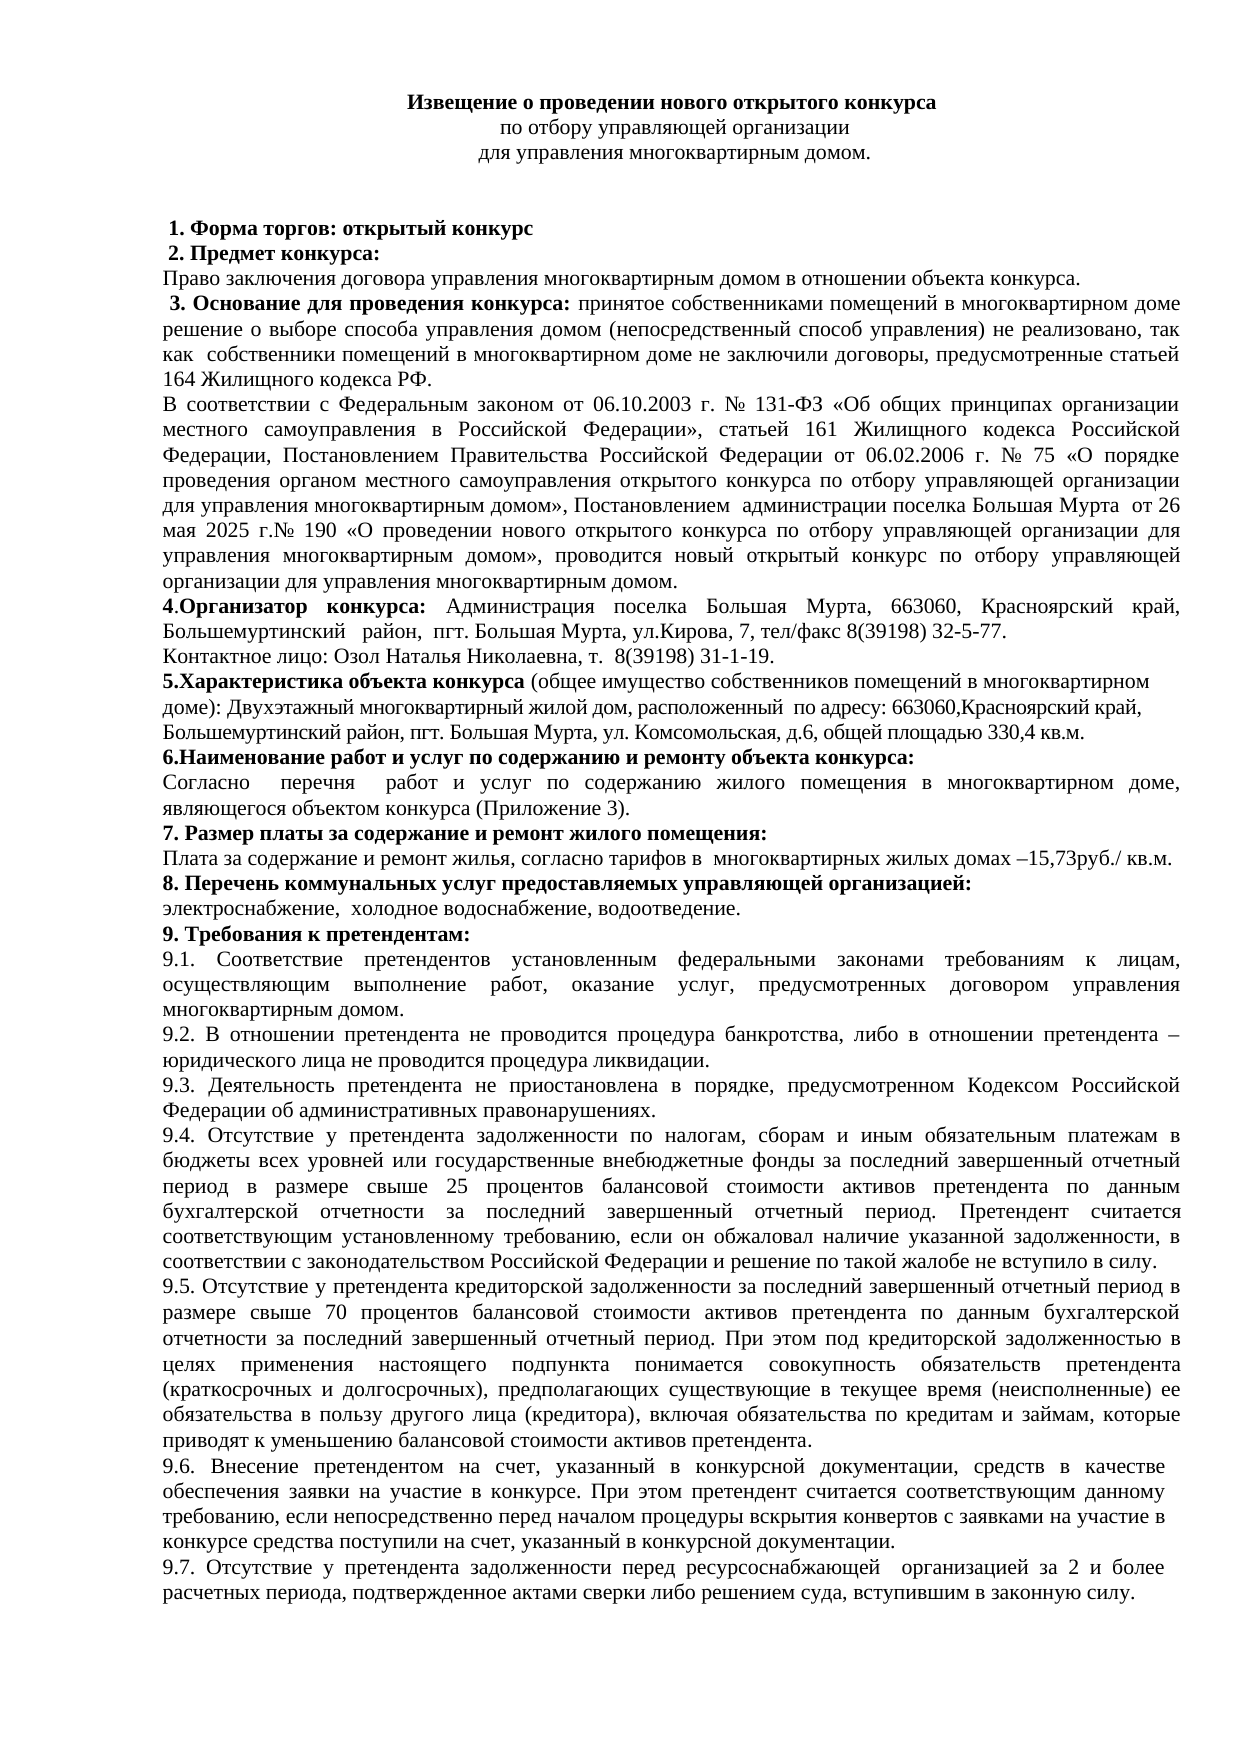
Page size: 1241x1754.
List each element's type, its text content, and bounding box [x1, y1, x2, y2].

text 3. Основание для проведения конкурса: принятое собственниками помещений в многоквартирном доме решение о выборе способа управления домом (непосредственный способ управления) не реализовано, так как собственники помещений в многоквартирном доме не заключили договоры, предусмотренные статьей 164 Жилищного кодекса РФ. [162, 290, 1181, 391]
text Право заключения договора управления многоквартирным домом в отношении объекта конкурса. [162, 265, 1181, 290]
text Согласно перечня работ и услуг по содержанию жилого помещения в многоквартирном доме, являющегося объектом конкурса (Приложение 3). [162, 769, 1181, 820]
text 5.Характеристика объекта конкурса (общее имущество собственников помещений в многоквартирном доме): Двухэтажный многоквартирный жилой дом, расположенный по адресу: 663060,Красноярский край, Большемуртинский район, пгт. Большая Мурта, ул. Комсомольская, д.6, общей площадью 330,4 кв.м. [162, 668, 1181, 744]
text Извещение о проведении нового открытого конкурса [162, 89, 1181, 114]
text 9.1. Соответствие претендентов установленным федеральными законами требованиям к лицам, осуществляющим выполнение работ, оказание услуг, предусмотренных договором управления многоквартирным домом. [162, 946, 1181, 1021]
text для управления многоквартирным домом. [162, 139, 1181, 164]
text 7. Размер платы за содержание и ремонт жилого помещения: [162, 820, 1181, 845]
text по отбору управляющей организации [162, 114, 1181, 139]
text Контактное лицо: Озол Наталья Николаевна, т. 8(39198) 31-1-19. [162, 643, 1181, 668]
text 9. Требования к претендентам: [162, 921, 1181, 946]
text 6.Наименование работ и услуг по содержанию и ремонту объекта конкурса: [162, 744, 1181, 769]
text 9.7. Отсутствие у претендента задолженности перед ресурсоснабжающей организацией за 2 и более расчетных периода, подтвержденное актами сверки либо решением суда, вступившим в законную силу. [162, 1554, 1167, 1604]
text Плата за содержание и ремонт жилья, согласно тарифов в многоквартирных жилых домах –15,73руб./ кв.м. [162, 845, 1181, 870]
text 9.4. Отсутствие у претендента задолженности по налогам, сборам и иным обязательным платежам в бюджеты всех уровней или государственные внебюджетные фонды за последний завершенный отчетный период в размере свыше 25 процентов балансовой стоимости активов претендента по данным бухгалтерской отчетности за последний завершенный отчетный период. Претендент считается соответствующим установленному требованию, если он обжаловал наличие указанной задолженности, в соответствии с законодательством Российской Федерации и решение по такой жалобе не вступило в силу. [162, 1122, 1181, 1273]
text 9.6. Внесение претендентом на счет, указанный в конкурсной документации, средств в качестве обеспечения заявки на участие в конкурсе. При этом претендент считается соответствующим данному требованию, если непосредственно перед началом процедуры вскрытия конвертов с заявками на участие в конкурсе средства поступили на счет, указанный в конкурсной документации. [162, 1453, 1167, 1554]
text 4.Организатор конкурса: Администрация поселка Большая Мурта, 663060, Красноярский край, Большемуртинский район, пгт. Большая Мурта, ул.Кирова, 7, тел/факс 8(39198) 32-5-77. [162, 593, 1181, 643]
text 1. Форма торгов: открытый конкурс [162, 215, 1181, 240]
text 9.2. В отношении претендента не проводится процедура банкротства, либо в отношении претендента – юридического лица не проводится процедура ликвидации. [162, 1021, 1181, 1072]
text 8. Перечень коммунальных услуг предоставляемых управляющей организацией: [162, 870, 1181, 895]
text электроснабжение, холодное водоснабжение, водоотведение. [162, 895, 1181, 921]
text В соответствии с Федеральным законом от 06.10.2003 г. № 131-ФЗ «Об общих принципах организации местного самоуправления в Российской Федерации», статьей 161 Жилищного кодекса Российской Федерации, Постановлением Правительства Российской Федерации от 06.02.2006 г. № 75 «О порядке проведения органом местного самоуправления открытого конкурса по отбору управляющей организации для управления многоквартирным домом», Постановлением администрации поселка Большая Мурта от 26 мая 2025 г.№ 190 «О проведении нового открытого конкурса по отбору управляющей организации для управления многоквартирным домом», проводится новый открытый конкурс по отбору управляющей организации для управления многоквартирным домом. [162, 391, 1181, 593]
text 2. Предмет конкурса: [162, 240, 1181, 265]
text 9.3. Деятельность претендента не приостановлена в порядке, предусмотренном Кодексом Российской Федерации об административных правонарушениях. [162, 1072, 1181, 1122]
text 9.5. Отсутствие у претендента кредиторской задолженности за последний завершенный отчетный период в размере свыше 70 процентов балансовой стоимости активов претендента по данным бухгалтерской отчетности за последний завершенный отчетный период. При этом под кредиторской задолженностью в целях применения настоящего подпункта понимается совокупность обязательств претендента (краткосрочных и долгосрочных), предполагающих существующие в текущее время (неисполненные) ее обязательства в пользу другого лица (кредитора), включая обязательства по кредитам и займам, которые приводят к уменьшению балансовой стоимости активов претендента. [162, 1273, 1181, 1453]
